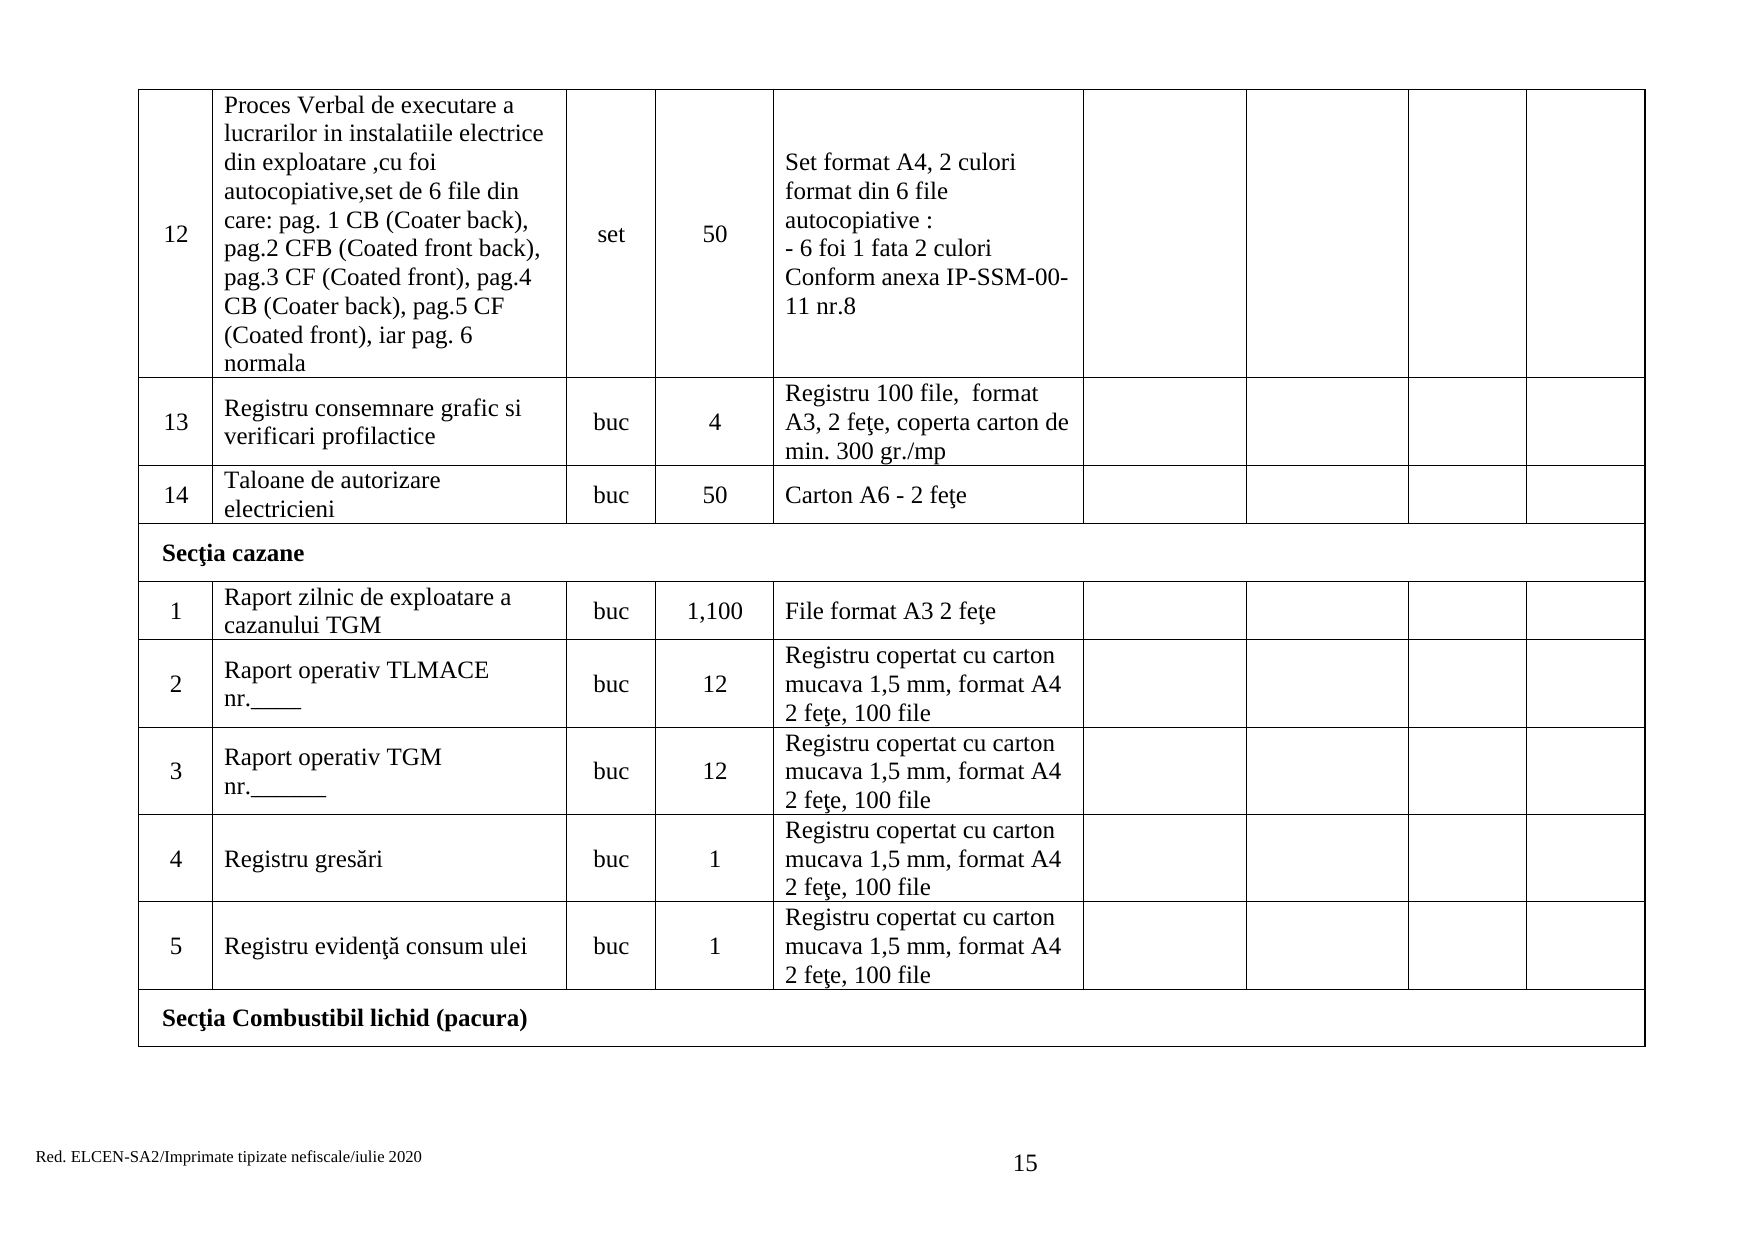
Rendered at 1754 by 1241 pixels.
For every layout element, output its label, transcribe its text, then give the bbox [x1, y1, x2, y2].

table_cell [1409, 640, 1526, 727]
table_cell [1527, 902, 1644, 988]
table_cell Registru copertat cu carton mucava 1,5 mm, format A4 2 feţe, 100 file [774, 815, 1083, 901]
table_cell Proces Verbal de executare a lucrarilor in instalatiile electrice din exploatare ,cu foi autocopiative,set de 6 file din care: pag. 1 CB (Coater back), pag.2 CFB (Coated front back), pag.3 CF (Coated front), pag.4 CB (Coater back), pag.5 CF (Coated front), iar pag. 6 normala [213, 90, 566, 377]
table_cell 1,100 [656, 582, 773, 639]
table_cell [1527, 90, 1644, 377]
table_cell [1527, 466, 1644, 523]
table_cell Raport operativ TLMACE nr.____ [213, 640, 566, 727]
table_cell 1 [656, 815, 773, 901]
table_cell Set format A4, 2 culori format din 6 file autocopiative : - 6 foi 1 fata 2 culori Conform anexa IP-SSM-00-11 nr.8 [774, 90, 1083, 377]
table_cell Registru gresări [213, 815, 566, 901]
table_cell [1409, 582, 1526, 639]
table_cell [1084, 728, 1246, 814]
table_cell 12 [139, 90, 212, 377]
table_cell [1084, 378, 1246, 464]
table_cell Registru 100 file, format A3, 2 feţe, coperta carton de min. 300 gr./mp [774, 378, 1083, 464]
table_cell [1247, 378, 1408, 464]
table_cell [1409, 90, 1526, 377]
table_cell [1084, 902, 1246, 988]
table_cell Raport zilnic de exploatare a cazanului TGM [213, 582, 566, 639]
table_cell 50 [656, 90, 773, 377]
table_cell [1409, 815, 1526, 901]
table_cell 1 [139, 582, 212, 639]
table_cell 12 [656, 728, 773, 814]
table_cell 5 [139, 902, 212, 988]
table_cell Secţia Combustibil lichid (pacura) [139, 990, 1644, 1046]
table_cell buc [567, 728, 655, 814]
table_cell [1084, 466, 1246, 523]
table_cell Registru evidenţă consum ulei [213, 902, 566, 988]
table_cell Registru copertat cu carton mucava 1,5 mm, format A4 2 feţe, 100 file [774, 640, 1083, 727]
table_cell [1527, 815, 1644, 901]
table_cell Registru copertat cu carton mucava 1,5 mm, format A4 2 feţe, 100 file [774, 902, 1083, 988]
table_cell Registru consemnare grafic si verificari profilactice [213, 378, 566, 464]
table_cell [1527, 378, 1644, 464]
table_cell 4 [139, 815, 212, 901]
table_cell 12 [656, 640, 773, 727]
table_cell 13 [139, 378, 212, 464]
table_cell [1247, 640, 1408, 727]
table_cell Taloane de autorizare electricieni [213, 466, 566, 523]
table_cell Registru copertat cu carton mucava 1,5 mm, format A4 2 feţe, 100 file [774, 728, 1083, 814]
table_cell [1084, 582, 1246, 639]
table_cell File format A3 2 feţe [774, 582, 1083, 639]
table_cell 1 [656, 902, 773, 988]
table_cell buc [567, 582, 655, 639]
table_cell [1084, 815, 1246, 901]
table_cell 50 [656, 466, 773, 523]
table_cell [1247, 728, 1408, 814]
table_cell buc [567, 902, 655, 988]
table_cell [1247, 466, 1408, 523]
table_cell 3 [139, 728, 212, 814]
table_cell 14 [139, 466, 212, 523]
table_cell [1247, 902, 1408, 988]
table_cell Secţia cazane [139, 524, 1644, 581]
table_cell buc [567, 378, 655, 464]
table_cell [1409, 902, 1526, 988]
table_cell buc [567, 640, 655, 727]
table_cell buc [567, 466, 655, 523]
table_cell [1084, 90, 1246, 377]
table_cell [1084, 640, 1246, 727]
table_cell buc [567, 815, 655, 901]
table_cell [1409, 466, 1526, 523]
table_cell [1409, 378, 1526, 464]
table_cell [1409, 728, 1526, 814]
table_cell [1247, 90, 1408, 377]
table_cell [1527, 728, 1644, 814]
table_cell [1527, 582, 1644, 639]
table_cell [1247, 582, 1408, 639]
table_cell 2 [139, 640, 212, 727]
table_cell 4 [656, 378, 773, 464]
table_cell set [567, 90, 655, 377]
table_cell [1247, 815, 1408, 901]
table_cell [1527, 640, 1644, 727]
table_cell Raport operativ TGM nr.______ [213, 728, 566, 814]
table_cell Carton A6 - 2 feţe [774, 466, 1083, 523]
